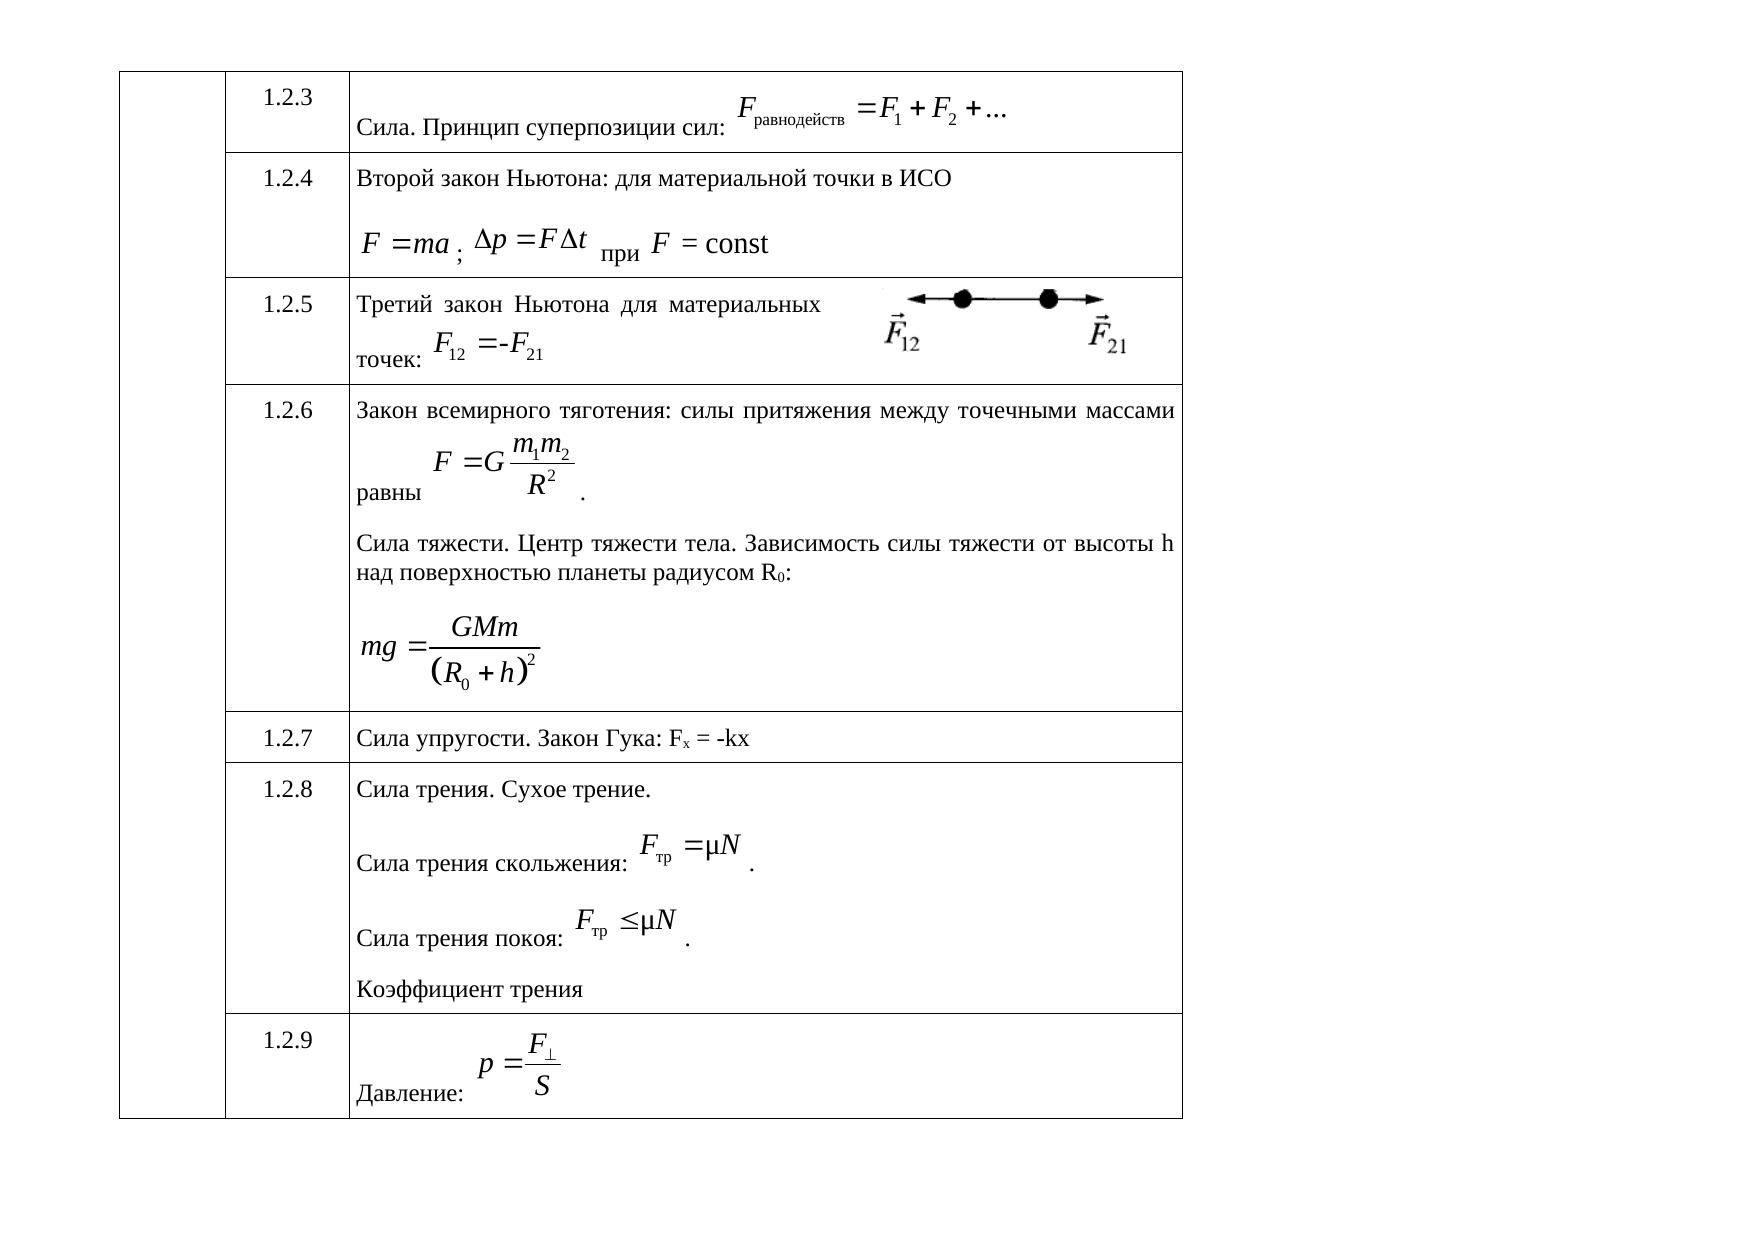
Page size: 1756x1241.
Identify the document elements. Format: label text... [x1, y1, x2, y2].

table_cell Сила. Принцип суперпозиции сил: [350, 72, 1182, 152]
table_cell 1.2.5 [226, 278, 349, 384]
table_cell Второй закон Ньютона: для материальной точки в ИСО [350, 153, 1182, 203]
table_cell Сила трения скольжения: . [350, 813, 1182, 888]
table_cell Давление: [350, 1014, 1182, 1118]
table_cell ; при [350, 203, 1182, 277]
table_cell 1.2.8 [226, 763, 349, 1013]
table_cell Сила трения покоя: . [350, 888, 1182, 962]
picture [882, 288, 1128, 357]
table_cell [350, 597, 1182, 711]
table_cell Сила тяжести. Центр тяжести тела. Зависимость силы тяжести от высоты h над поверхностью планеты радиусом R0: [350, 517, 1182, 597]
table_cell Коэффициент трения [350, 962, 1182, 1013]
table_cell 1.2.7 [226, 712, 349, 762]
table_cell 1.2.6 [226, 385, 349, 711]
table_cell 1.2.4 [226, 153, 349, 277]
table_cell Сила упругости. Закон Гука: Fx = -kx [350, 712, 1182, 762]
table_cell 1.2.3 [226, 72, 349, 152]
table_cell 1.2.9 [226, 1014, 349, 1118]
table_cell Закон всемирного тяготения: силы притяжения между точечными массами равны . [350, 385, 1182, 517]
table_cell [828, 278, 1182, 384]
table_cell Третий закон Ньютона для материальных точек: [350, 278, 828, 384]
table_cell Сила трения. Сухое трение. [350, 763, 1182, 813]
